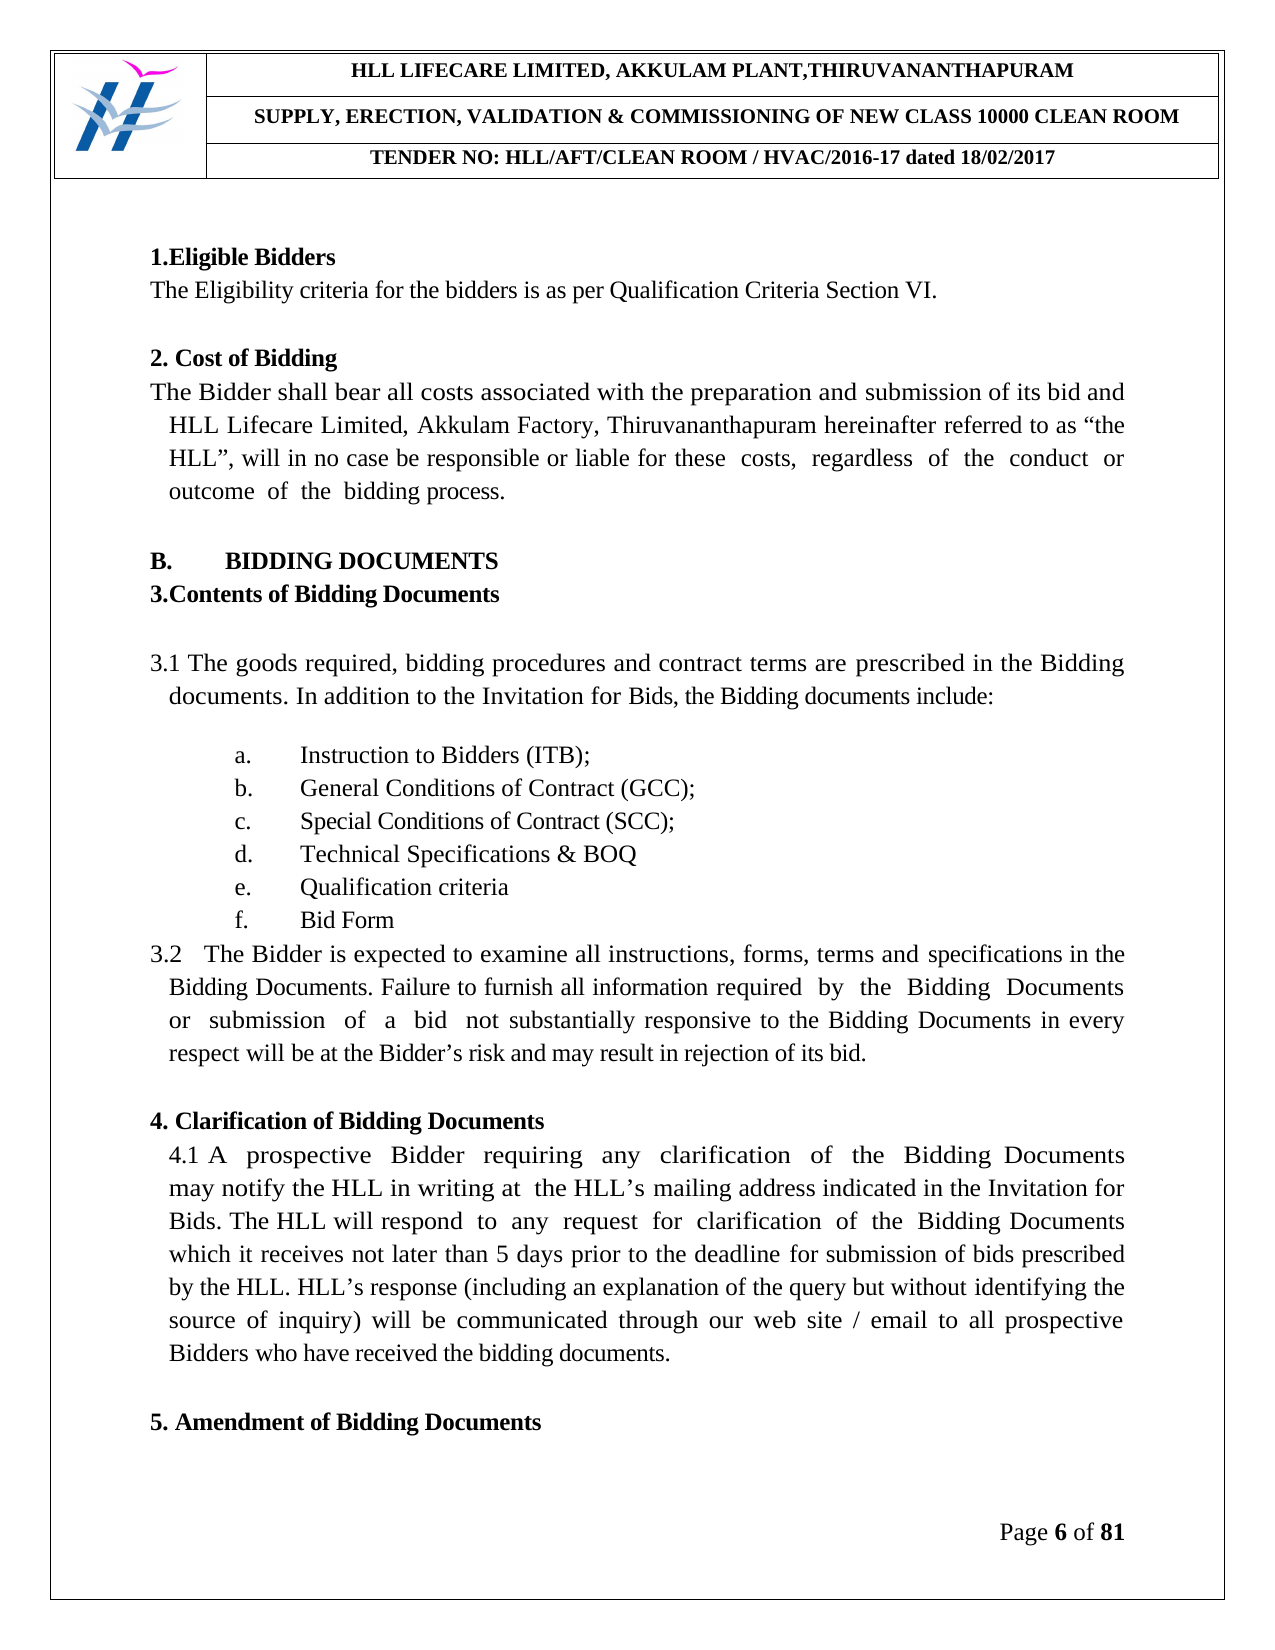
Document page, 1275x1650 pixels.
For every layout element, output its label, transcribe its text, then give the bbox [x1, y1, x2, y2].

list Clarification of Bidding Documents [150, 1106, 1125, 1134]
list Special Conditions of Contract (SCC); [234, 806, 1125, 835]
list Amendment of Bidding Documents [150, 1407, 1125, 1436]
text 3.2 The Bidder is expected to examine all instructions, forms, terms and specifications in the Bidding Documents. Failure to furnish all information required by the Bidding Documents or submission of a bid not substantially responsive to the Bidding Documents in every respect will be at the Bidder’s risk and may result in rejection of its bid. [150, 939, 1125, 1067]
list BIDDING DOCUMENTS [150, 546, 1125, 575]
list Cost of Bidding [150, 343, 1125, 371]
list Qualification criteria [234, 872, 1125, 901]
text 4.1 A prospective Bidder requiring any clarification of the Bidding Documents may notify the HLL in writing at the HLL’s mailing address indicated in the Invitation for Bids. The HLL will respond to any request for clarification of the Bidding Documents which it receives not later than 5 days prior to the deadline for submission of bids prescribed by the HLL. HLL’s response (including an explanation of the query but without identifying the source of inquiry) will be communicated through our web site / email to all prospective Bidders who have received the bidding documents. [150, 1140, 1125, 1367]
picture [69, 54, 191, 154]
list General Conditions of Contract (GCC); [234, 773, 1125, 802]
text The Bidder shall bear all costs associated with the preparation and submission of its bid and HLL Lifecare Limited, Akkulam Factory, Thiruvananthapuram hereinafter referred to as “the HLL”, will in no case be responsible or liable for these costs, regardless of the conduct or outcome of the bidding process. [150, 377, 1125, 505]
list Contents of Bidding Documents [150, 579, 1125, 608]
list Bid Form [234, 905, 1125, 934]
list Instruction to Bidders (ITB); [234, 740, 1125, 769]
list Technical Specifications & BOQ [234, 839, 1125, 868]
list Eligible Bidders [150, 242, 1125, 271]
text 3.1 The goods required, bidding procedures and contract terms are prescribed in the Bidding documents. In addition to the Invitation for Bids, the Bidding documents include: [150, 648, 1125, 710]
text The Eligibility criteria for the bidders is as per Qualification Criteria Section VI. [150, 275, 1125, 304]
